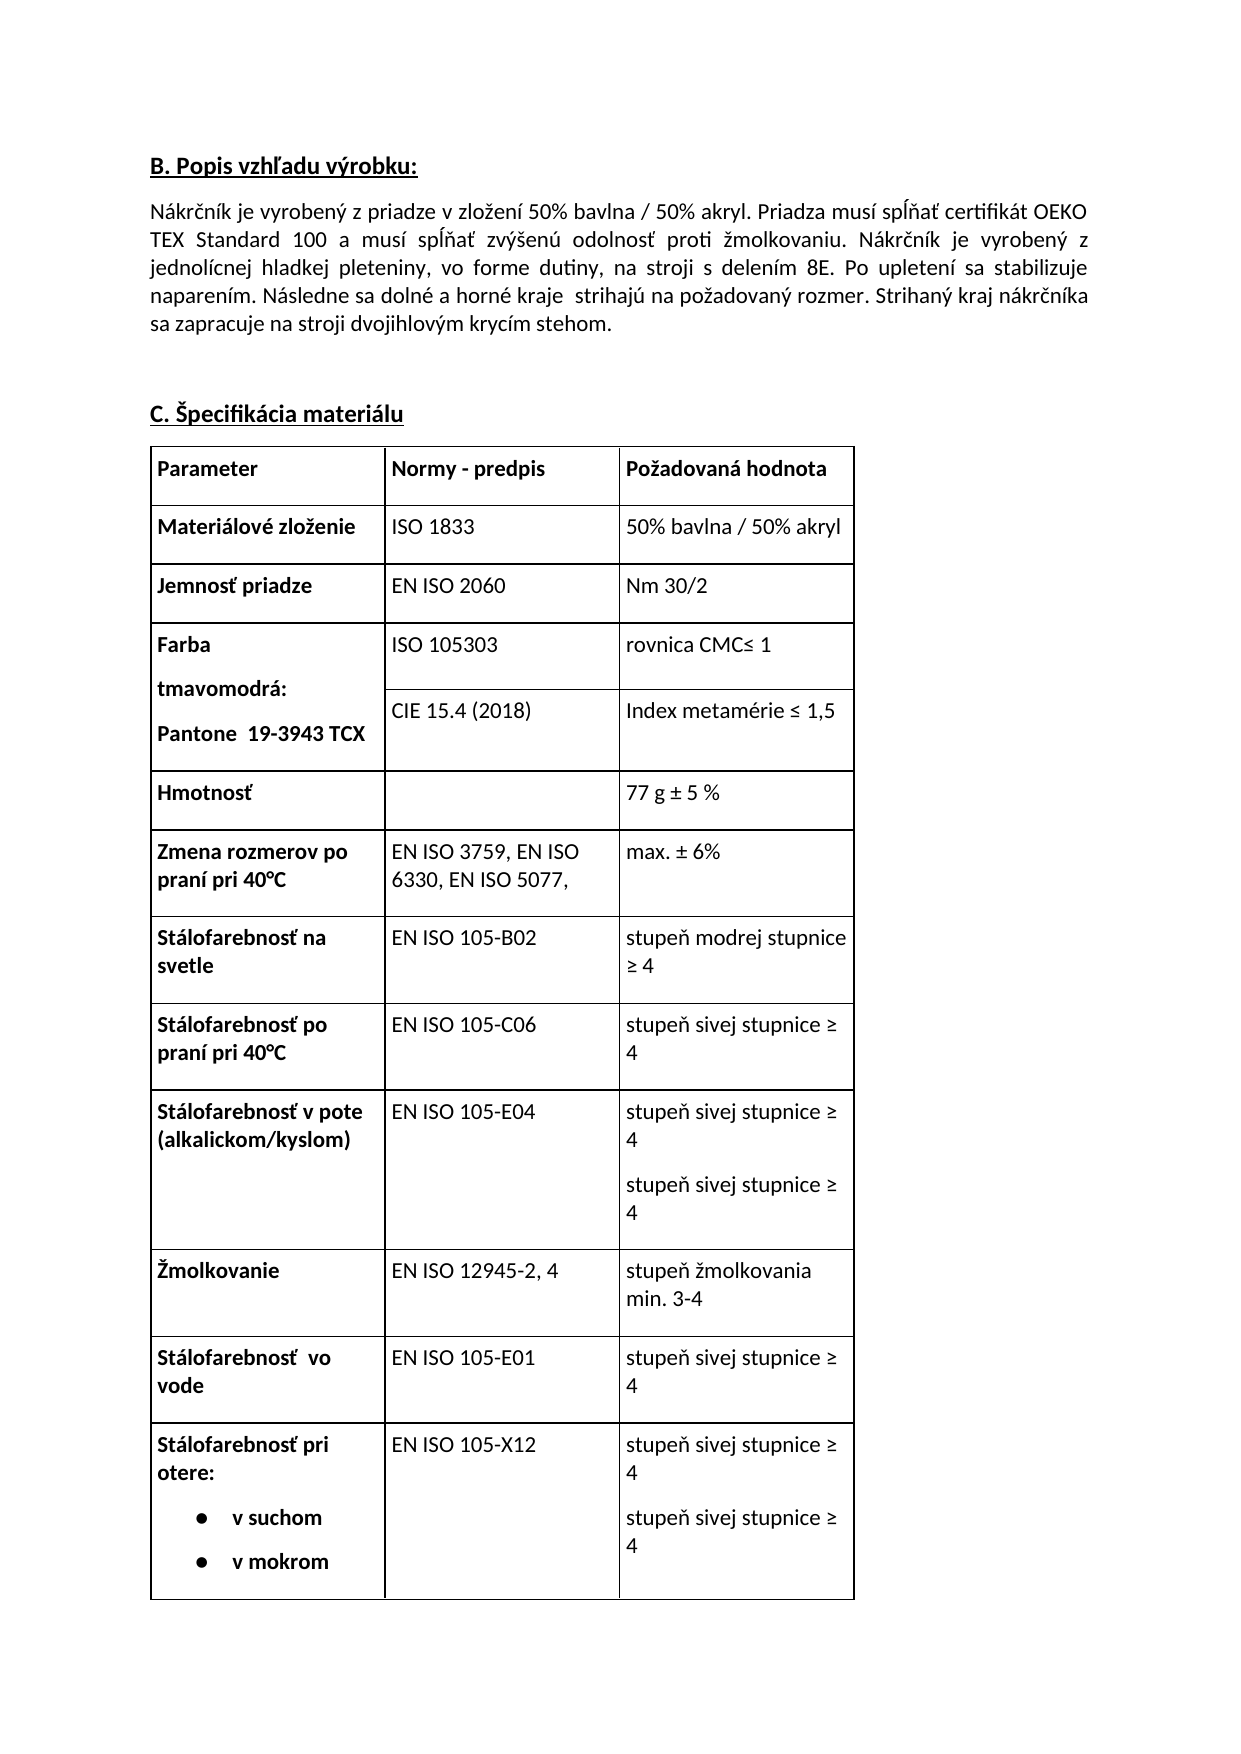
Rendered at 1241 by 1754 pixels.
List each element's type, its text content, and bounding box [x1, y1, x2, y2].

table_cell EN ISO 12945-2, 4 [386, 1250, 619, 1336]
table_cell EN ISO 105-C06 [386, 1004, 619, 1089]
table_cell ISO 105303 [386, 624, 619, 689]
text Nákrčník je vyrobený z priadze v zložení 50% bavlna / 50% akryl. Priadza musí spĺňať certifikát OEKO TEX Standard 100 a musí spĺňať zvýšenú odolnosť proti žmolkovaniu. Nákrčník je vyrobený z jednolícnej hladkej pleteniny, vo forme dutiny, na stroji s delením 8E. Po upletení sa stabilizuje naparením. Následne sa dolné a horné kraje strihajú na požadovaný rozmer. Strihaný kraj nákrčníka sa zapracuje na stroji dvojihlovým krycím stehom. [150, 197, 1090, 337]
table_cell 77 g ± 5 % [620, 772, 853, 829]
text B. Popis vzhľadu výrobku: [150, 150, 1090, 181]
table_cell Index metamérie ≤ 1,5 [620, 690, 853, 770]
table_cell EN ISO 105-X12 [386, 1424, 619, 1598]
table_cell CIE 15.4 (2018) [386, 690, 619, 770]
table_cell Zmena rozmerov po praní pri 40°C [152, 831, 384, 916]
table_cell Stálofarebnosť pri otere: v suchom v mokrom [152, 1424, 384, 1598]
table_cell Stálofarebnosť na svetle [152, 917, 384, 1002]
table_cell ISO 1833 [386, 506, 619, 563]
table_header Normy - predpis [386, 447, 619, 504]
table_cell stupeň žmolkovania min. 3-4 [620, 1250, 853, 1336]
table_cell stupeň sivej stupnice ≥ 4 stupeň sivej stupnice ≥ 4 [620, 1424, 853, 1598]
table_header Požadovaná hodnota [620, 447, 853, 504]
table_cell stupeň sivej stupnice ≥ 4 [620, 1337, 853, 1422]
table_cell rovnica CMC≤ 1 [620, 624, 853, 689]
table_cell Stálofarebnosť v pote (alkalickom/kyslom) [152, 1091, 384, 1249]
table_cell EN ISO 3759, EN ISO 6330, EN ISO 5077, [386, 831, 619, 916]
table_cell 50% bavlna / 50% akryl [620, 506, 853, 563]
table_cell Farba tmavomodrá: Pantone 19-3943 TCX [152, 624, 384, 770]
table_cell EN ISO 105-E04 [386, 1091, 619, 1249]
table_cell max. ± 6% [620, 831, 853, 916]
text C. Špecifikácia materiálu [150, 399, 1090, 429]
table_cell Materiálové zloženie [152, 506, 384, 563]
table_cell Jemnosť priadze [152, 565, 384, 622]
table_cell stupeň sivej stupnice ≥ 4 stupeň sivej stupnice ≥ 4 [620, 1091, 853, 1249]
table_cell Nm 30/2 [620, 565, 853, 622]
table_cell Stálofarebnosť po praní pri 40°C [152, 1004, 384, 1089]
table_cell EN ISO 105-B02 [386, 917, 619, 1002]
table_cell Hmotnosť [152, 772, 384, 829]
table_cell [386, 772, 619, 829]
table_header Parameter [152, 447, 385, 504]
table_cell Žmolkovanie [152, 1250, 384, 1336]
table_cell EN ISO 105-E01 [386, 1337, 619, 1422]
table_cell stupeň sivej stupnice ≥ 4 [620, 1004, 853, 1089]
table_cell stupeň modrej stupnice ≥ 4 [620, 917, 853, 1002]
table_cell EN ISO 2060 [386, 565, 619, 622]
table_cell Stálofarebnosť vo vode [152, 1337, 384, 1422]
